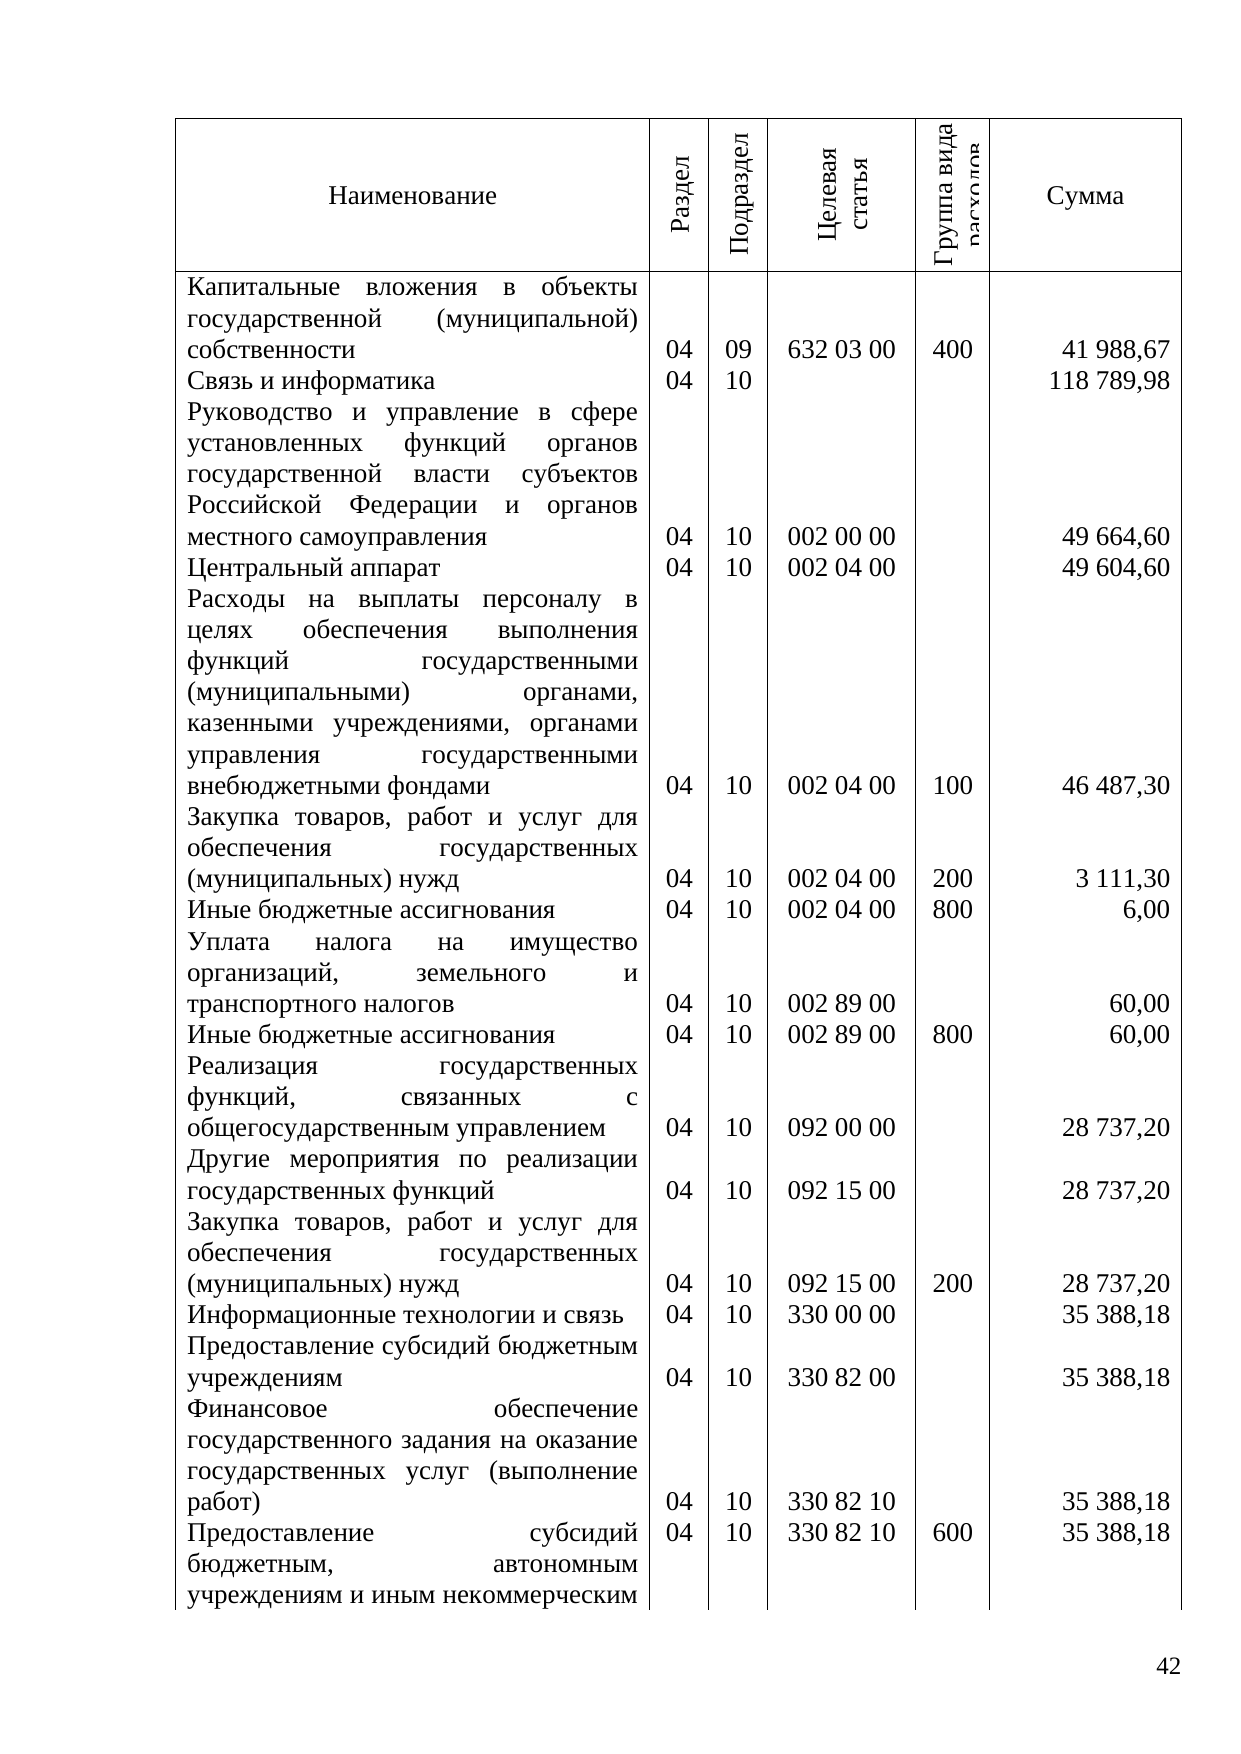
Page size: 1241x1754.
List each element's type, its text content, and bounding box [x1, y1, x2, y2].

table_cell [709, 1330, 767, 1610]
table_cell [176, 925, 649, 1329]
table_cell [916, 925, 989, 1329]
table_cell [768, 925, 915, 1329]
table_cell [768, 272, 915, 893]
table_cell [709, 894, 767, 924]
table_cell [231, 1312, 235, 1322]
table_header Наименование [176, 119, 649, 271]
table_header Группа вида расходов [916, 119, 989, 271]
table_header Подраздел [709, 119, 767, 271]
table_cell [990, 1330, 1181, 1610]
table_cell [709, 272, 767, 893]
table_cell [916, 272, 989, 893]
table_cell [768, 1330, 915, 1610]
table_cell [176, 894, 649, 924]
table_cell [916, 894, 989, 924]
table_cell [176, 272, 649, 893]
table_header Раздел [650, 119, 708, 271]
table_header Сумма [990, 119, 1181, 271]
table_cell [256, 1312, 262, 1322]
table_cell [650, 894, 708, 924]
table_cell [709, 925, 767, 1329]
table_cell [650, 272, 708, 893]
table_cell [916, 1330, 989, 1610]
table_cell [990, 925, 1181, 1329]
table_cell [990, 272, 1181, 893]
table_header Целевая статья [768, 119, 915, 271]
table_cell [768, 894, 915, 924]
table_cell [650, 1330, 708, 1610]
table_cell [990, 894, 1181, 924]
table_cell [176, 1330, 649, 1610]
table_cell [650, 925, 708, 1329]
